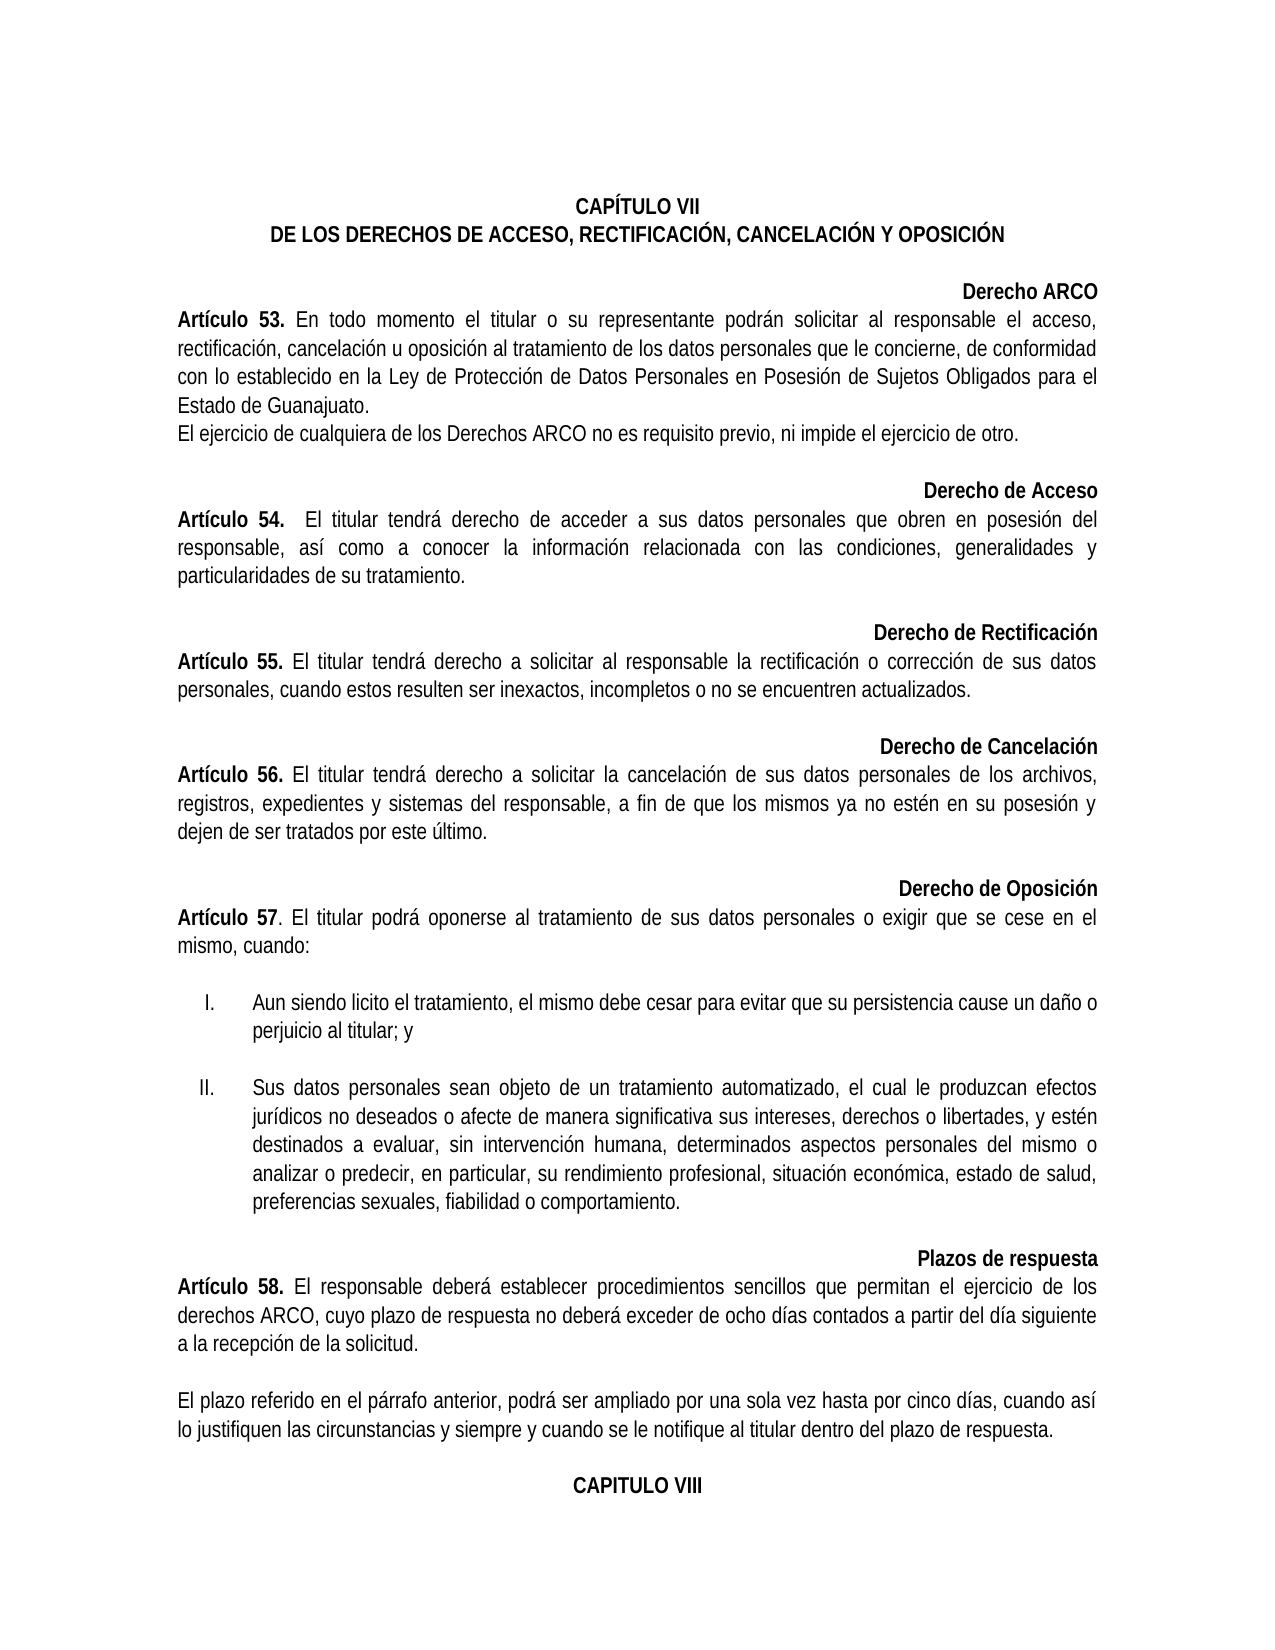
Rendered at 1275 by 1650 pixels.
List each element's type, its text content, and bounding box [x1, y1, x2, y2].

text CAPITULO VIII [177, 1472, 1098, 1499]
text Derecho ARCO [177, 278, 1098, 304]
text Artículo 54. El titular tendrá derecho de acceder a sus datos personales que obren en posesión del responsable, así como a conocer la información relacionada con las condiciones, generalidades y particularidades de su tratamiento. [177, 506, 1098, 589]
text DE LOS DERECHOS DE ACCESO, RECTIFICACIÓN, CANCELACIÓN Y OPOSICIÓN [177, 221, 1098, 247]
text Derecho de Acceso [177, 477, 1098, 503]
text Artículo 58. El responsable deberá establecer procedimientos sencillos que permitan el ejercicio de los derechos ARCO, cuyo plazo de respuesta no deberá exceder de ocho días contados a partir del día siguiente a la recepción de la solicitud. [177, 1273, 1098, 1357]
text El ejercicio de cualquiera de los Derechos ARCO no es requisito previo, ni impide el ejercicio de otro. [177, 420, 1098, 447]
text Artículo 56. El titular tendrá derecho a solicitar la cancelación de sus datos personales de los archivos, registros, expedientes y sistemas del responsable, a fin de que los mismos ya no estén en su posesión y dejen de ser tratados por este último. [177, 761, 1098, 845]
text El plazo referido en el párrafo anterior, podrá ser ampliado por una sola vez hasta por cinco días, cuando así lo justifiquen las circunstancias y siempre y cuando se le notifique al titular dentro del plazo de respuesta. [177, 1387, 1098, 1442]
text Artículo 55. El titular tendrá derecho a solicitar al responsable la rectificación o corrección de sus datos personales, cuando estos resulten ser inexactos, incompletos o no se encuentren actualizados. [177, 648, 1098, 702]
text Artículo 57. El titular podrá oponerse al tratamiento de sus datos personales o exigir que se cese en el mismo, cuando: [177, 904, 1098, 958]
list Sus datos personales sean objeto de un tratamiento automatizado, el cual le produzcan efectos jurídicos no deseados o afecte de manera significativa sus intereses, derechos o libertades, y estén destinados a evaluar, sin intervención humana, determinados aspectos personales del mismo o analizar o predecir, en particular, su rendimiento profesional, situación económica, estado de salud, preferencias sexuales, fiabilidad o comportamiento. [215, 1074, 1098, 1214]
text CAPÍTULO VII [177, 193, 1098, 219]
list Aun siendo licito el tratamiento, el mismo debe cesar para evitar que su persistencia cause un daño o perjuicio al titular; y [215, 989, 1098, 1044]
text Derecho de Rectificación [177, 619, 1098, 646]
text Plazos de respuesta [177, 1245, 1098, 1271]
text Derecho de Oposición [177, 875, 1098, 902]
text Derecho de Cancelación [177, 733, 1098, 759]
text Artículo 53. En todo momento el titular o su representante podrán solicitar al responsable el acceso, rectificación, cancelación u oposición al tratamiento de los datos personales que le concierne, de conformidad con lo establecido en la Ley de Protección de Datos Personales en Posesión de Sujetos Obligados para el Estado de Guanajuato. [177, 306, 1098, 418]
